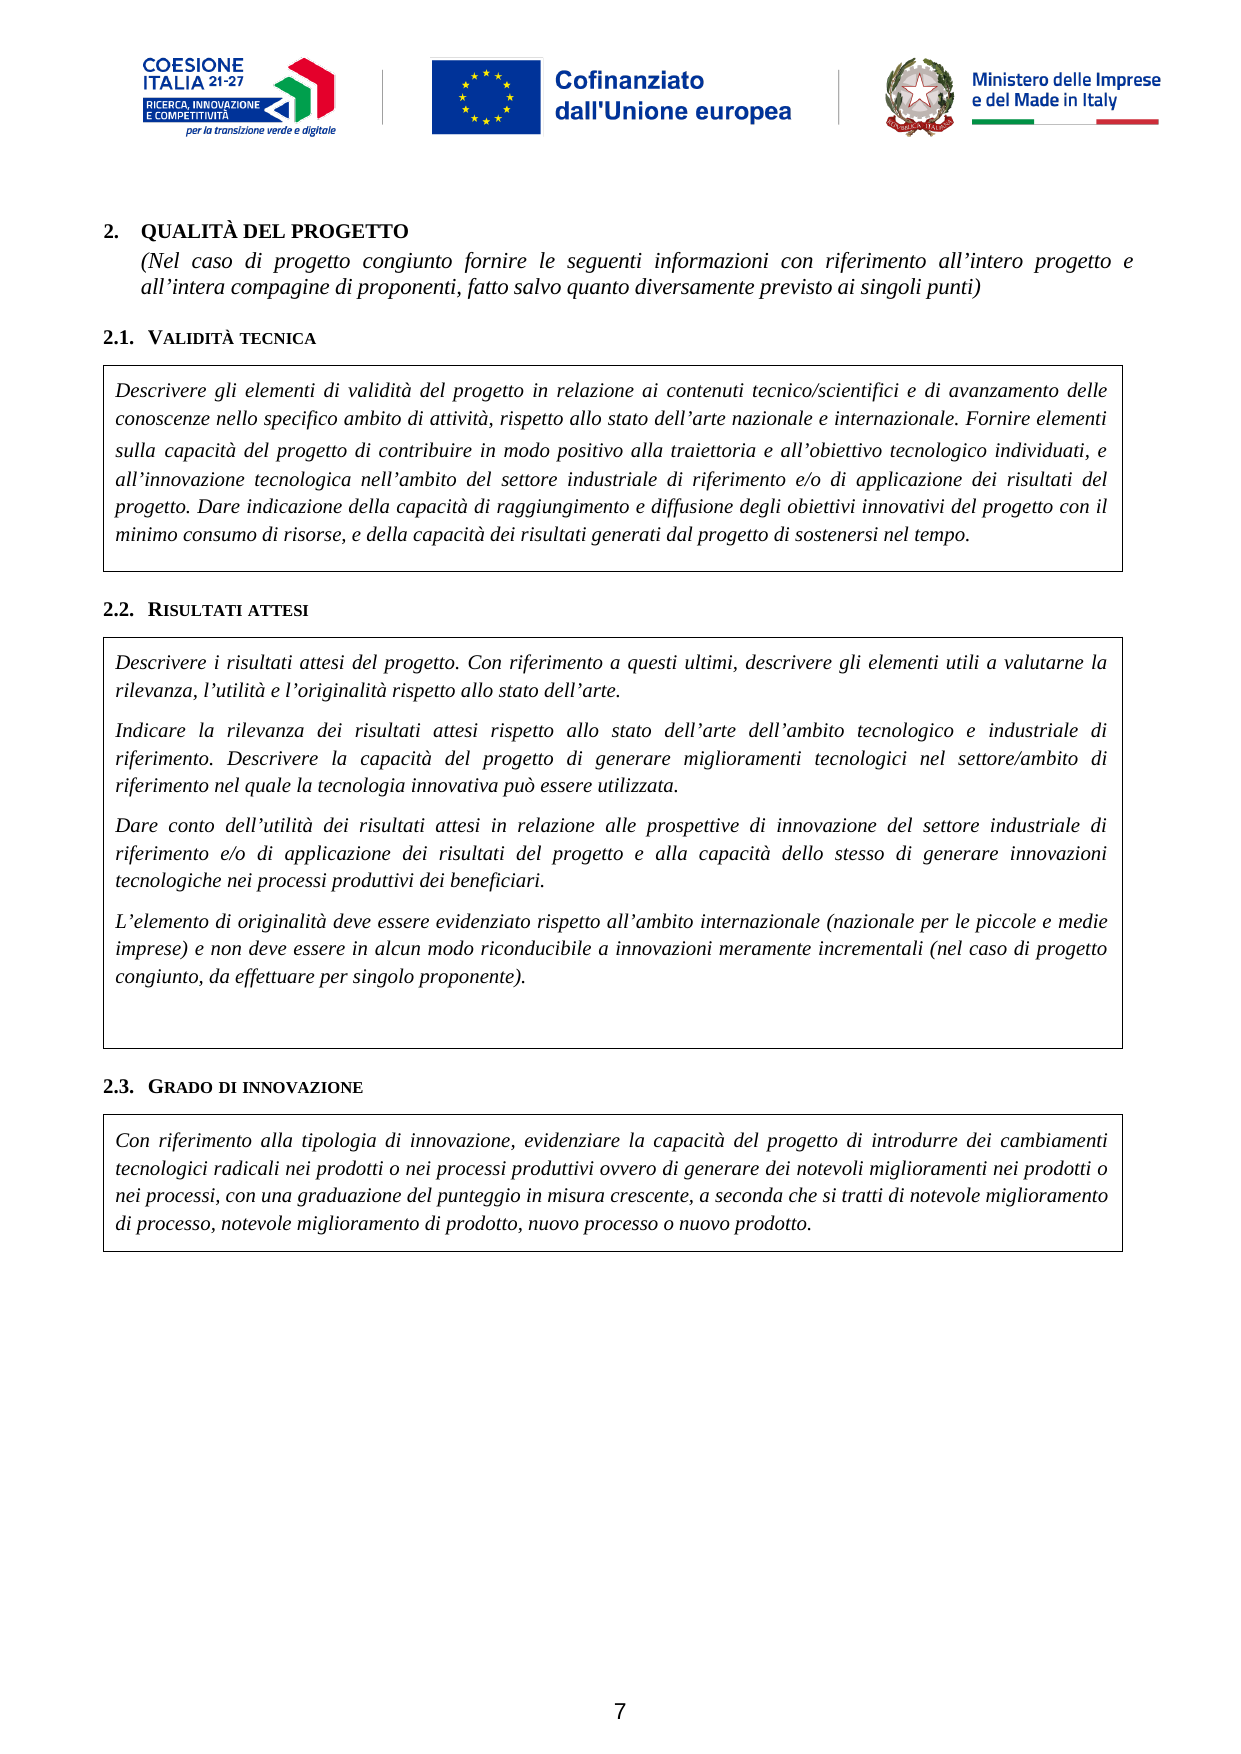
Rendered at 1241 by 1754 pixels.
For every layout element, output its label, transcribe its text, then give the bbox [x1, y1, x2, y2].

picture [62, 38, 1241, 156]
list Grado di innovazione [103, 1074, 1137, 1098]
list (Nel caso di progetto congiunto fornire le seguenti informazioni con riferimento all’intero progetto e all’intera compagine di proponenti, fatto salvo quanto diversamente previsto ai singoli punti) [141, 247, 1137, 300]
table_header Descrivere i risultati attesi del progetto. Con riferimento a questi ultimi, descrivere gli elementi utili a valutarne la rilevanza, l’utilità e l’originalità rispetto allo stato dell’arte. Indicare la rilevanza dei risultati attesi rispetto allo stato dell’arte dell’ambito tecnologico e industriale di riferimento. Descrivere la capacità del progetto di generare miglioramenti tecnologici nel settore/ambito di riferimento nel quale la tecnologia innovativa può essere utilizzata. Dare conto dell’utilità dei risultati attesi in relazione alle prospettive di innovazione del settore industriale di riferimento e/o di applicazione dei risultati del progetto e alla capacità dello stesso di generare innovazioni tecnologiche nei processi produttivi dei beneficiari. L’elemento di originalità deve essere evidenziato rispetto all’ambito internazionale (nazionale per le piccole e medie imprese) e non deve essere in alcun modo riconducibile a innovazioni meramente incrementali (nel caso di progetto congiunto, da effettuare per singolo proponente). [104, 638, 1122, 1048]
list Validità tecnica [103, 325, 1137, 349]
list QUALITÀ DEL PROGETTO [103, 219, 1137, 243]
table_header Con riferimento alla tipologia di innovazione, evidenziare la capacità del progetto di introdurre dei cambiamenti tecnologici radicali nei prodotti o nei processi produttivi ovvero di generare dei notevoli miglioramenti nei prodotti o nei processi, con una graduazione del punteggio in misura crescente, a seconda che si tratti di notevole miglioramento di processo, notevole miglioramento di prodotto, nuovo processo o nuovo prodotto. [104, 1115, 1122, 1251]
table_header Descrivere gli elementi di validità del progetto in relazione ai contenuti tecnico/scientifici e di avanzamento delle conoscenze nello specifico ambito di attività, rispetto allo stato dell’arte nazionale e internazionale. Fornire elementi sulla capacità del progetto di contribuire in modo positivo alla traiettoria e all’obiettivo tecnologico individuati, e all’innovazione tecnologica nell’ambito del settore industriale di riferimento e/o di applicazione dei risultati del progetto. Dare indicazione della capacità di raggiungimento e diffusione degli obiettivi innovativi del progetto con il minimo consumo di risorse, e della capacità dei risultati generati dal progetto di sostenersi nel tempo. [104, 366, 1122, 571]
list Risultati attesi [103, 597, 1137, 621]
